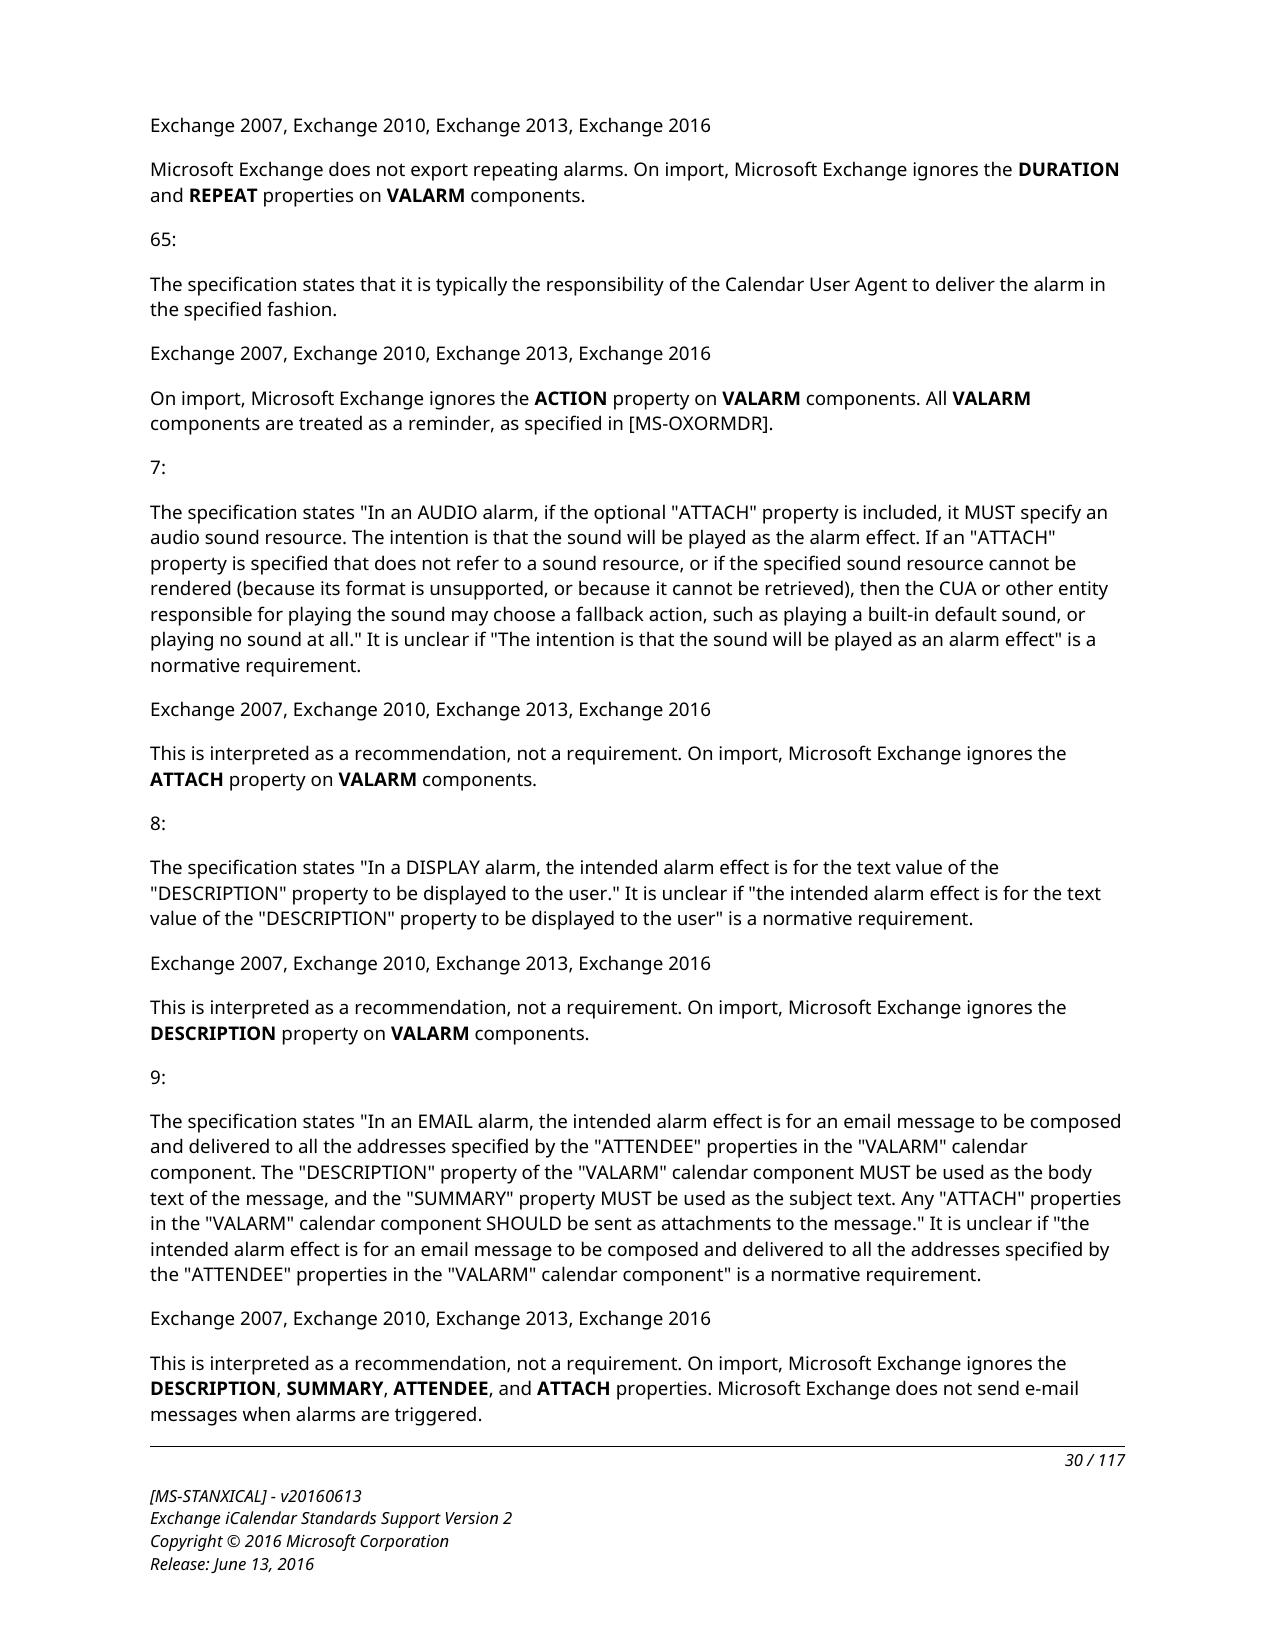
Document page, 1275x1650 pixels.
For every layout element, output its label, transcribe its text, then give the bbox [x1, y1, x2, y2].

text The specification states "In an EMAIL alarm, the intended alarm effect is for an email message to be composed and delivered to all the addresses specified by the "ATTENDEE" properties in the "VALARM" calendar component. The "DESCRIPTION" property of the "VALARM" calendar component MUST be used as the body text of the message, and the "SUMMARY" property MUST be used as the subject text. Any "ATTACH" properties in the "VALARM" calendar component SHOULD be sent as attachments to the message." It is unclear if "the intended alarm effect is for an email message to be composed and delivered to all the addresses specified by the "ATTENDEE" properties in the "VALARM" calendar component" is a normative requirement. [150, 1108, 1125, 1287]
text Exchange 2007, Exchange 2010, Exchange 2013, Exchange 2016 [150, 1306, 1125, 1331]
text V0065: [150, 227, 1125, 252]
text On import, Microsoft Exchange ignores the ACTION property on VALARM components. All VALARM components are treated as a reminder, as specified in [MS-OXORMDR]. [150, 385, 1125, 436]
text The specification states that it is typically the responsibility of the Calendar User Agent to deliver the alarm in the specified fashion. [150, 271, 1125, 322]
text This is interpreted as a recommendation, not a requirement. On import, Microsoft Exchange ignores the DESCRIPTION property on VALARM components. [150, 994, 1125, 1045]
text Exchange 2007, Exchange 2010, Exchange 2013, Exchange 2016 [150, 112, 1125, 138]
text C0008: [150, 810, 1125, 836]
text Exchange 2007, Exchange 2010, Exchange 2013, Exchange 2016 [150, 696, 1125, 722]
text Microsoft Exchange does not export repeating alarms. On import, Microsoft Exchange ignores the DURATION and REPEAT properties on VALARM components. [150, 157, 1125, 208]
text This is interpreted as a recommendation, not a requirement. On import, Microsoft Exchange ignores the ATTACH property on VALARM components. [150, 741, 1125, 792]
text Exchange 2007, Exchange 2010, Exchange 2013, Exchange 2016 [150, 950, 1125, 976]
text C0009: [150, 1064, 1125, 1089]
text C0007: [150, 455, 1125, 480]
text Exchange 2007, Exchange 2010, Exchange 2013, Exchange 2016 [150, 341, 1125, 366]
text The specification states "In a DISPLAY alarm, the intended alarm effect is for the text value of the "DESCRIPTION" property to be displayed to the user." It is unclear if "the intended alarm effect is for the text value of the "DESCRIPTION" property to be displayed to the user" is a normative requirement. [150, 855, 1125, 931]
text This is interpreted as a recommendation, not a requirement. On import, Microsoft Exchange ignores the DESCRIPTION, SUMMARY, ATTENDEE, and ATTACH properties. Microsoft Exchange does not send e-mail messages when alarms are triggered. [150, 1350, 1125, 1427]
text The specification states "In an AUDIO alarm, if the optional "ATTACH" property is included, it MUST specify an audio sound resource. The intention is that the sound will be played as the alarm effect. If an "ATTACH" property is specified that does not refer to a sound resource, or if the specified sound resource cannot be rendered (because its format is unsupported, or because it cannot be retrieved), then the CUA or other entity responsible for playing the sound may choose a fallback action, such as playing a built-in default sound, or playing no sound at all." It is unclear if "The intention is that the sound will be played as an alarm effect" is a normative requirement. [150, 499, 1125, 678]
